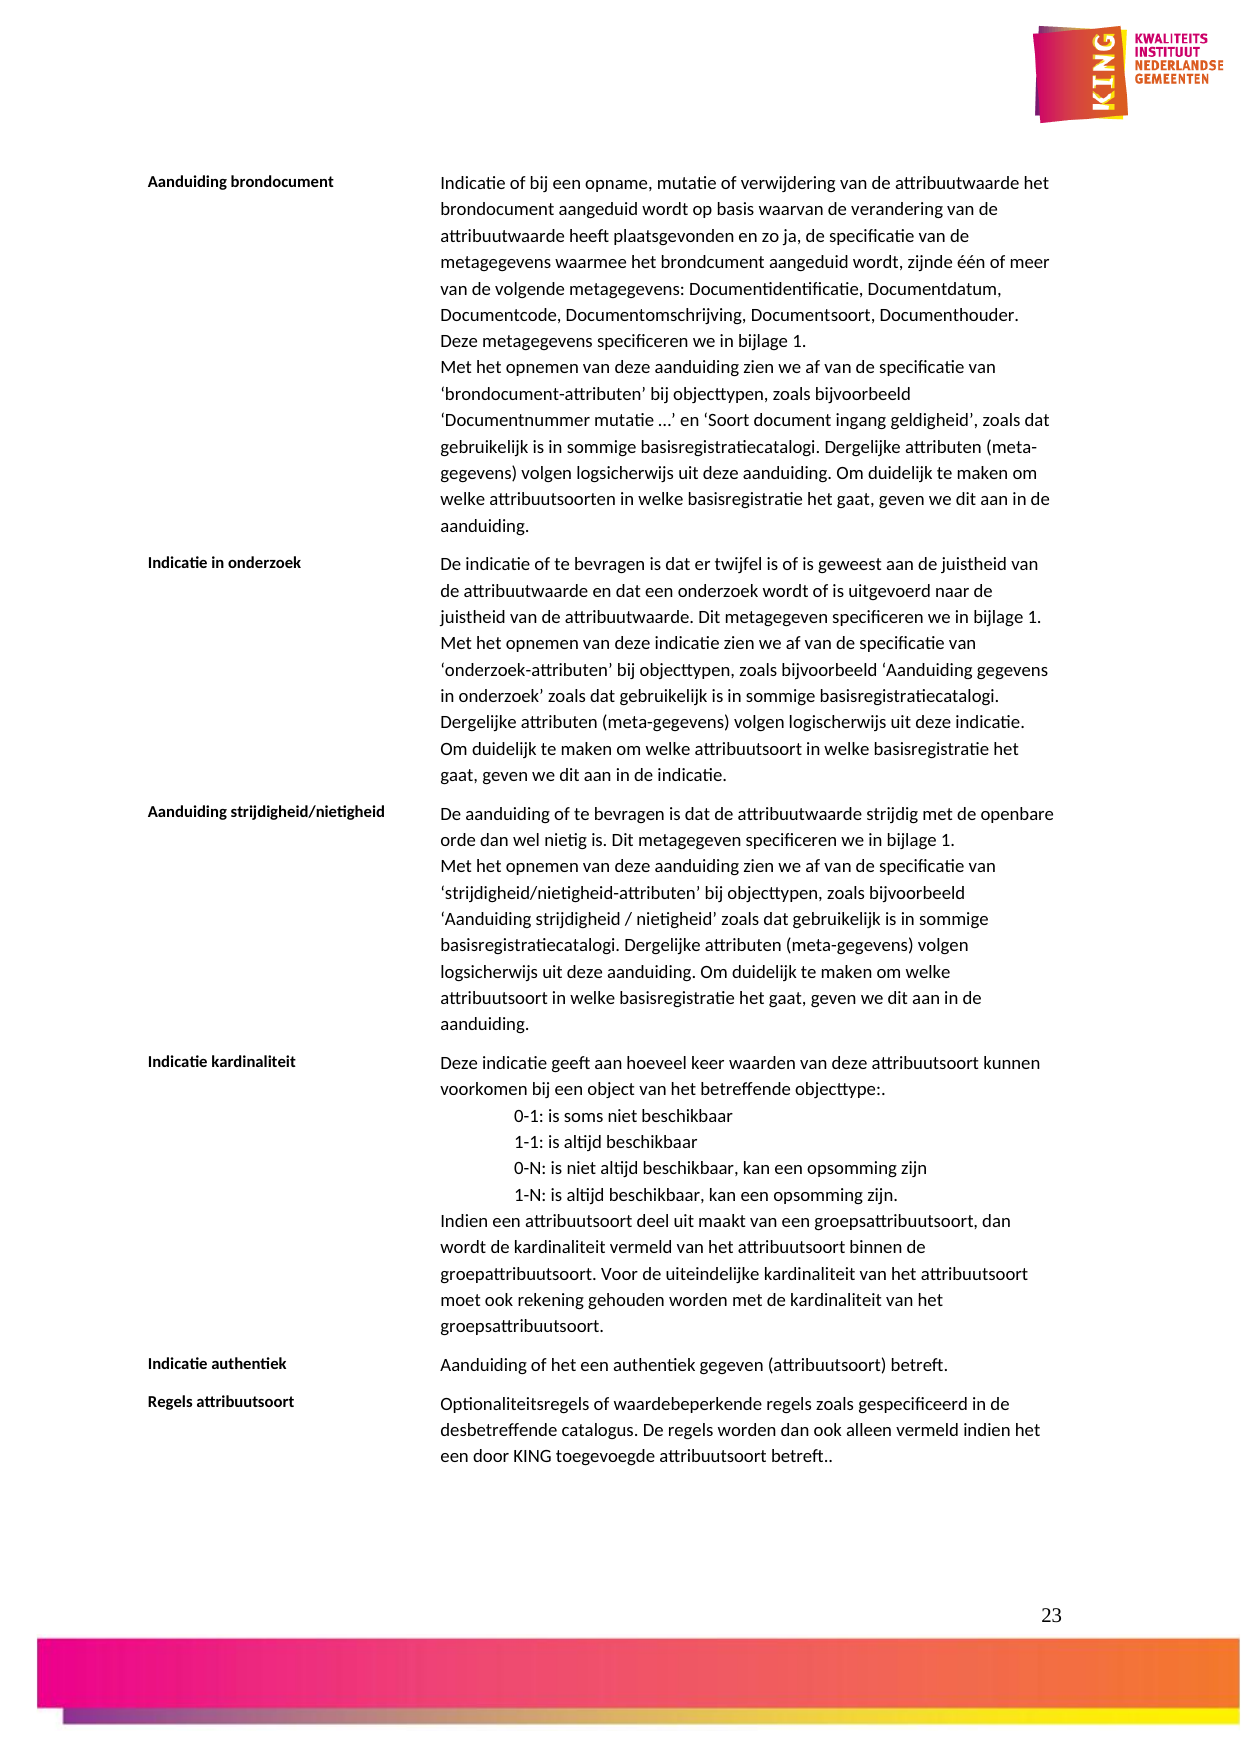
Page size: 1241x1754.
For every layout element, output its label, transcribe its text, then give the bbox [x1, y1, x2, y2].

table_cell De indicatie of te bevragen is dat er twijfel is of is geweest aan de juistheid van de attribuutwaarde en dat een onderzoek wordt of is uitgevoerd naar de juistheid van de attribuutwaarde. Dit metagegeven specificeren we in bijlage 1. Met het opnemen van deze indicatie zien we af van de specificatie van ‘onderzoek-attributen’ bij objecttypen, zoals bijvoorbeeld ‘Aanduiding gegevens in onderzoek’ zoals dat gebruikelijk is in sommige basisregistratiecatalogi. Dergelijke attributen (meta-gegevens) volgen logischerwijs uit deze indicatie. Om duidelijk te maken om welke attribuutsoort in welke basisregistratie het gaat, geven we dit aan in de indicatie. [429, 541, 1066, 790]
table_cell Indicatie of bij een opname, mutatie of verwijdering van de attribuutwaarde het brondocument aangeduid wordt op basis waarvan de verandering van de attribuutwaarde heeft plaatsgevonden en zo ja, de specificatie van de metagegevens waarmee het brondcument aangeduid wordt, zijnde één of meer van de volgende metagegevens: Documentidentificatie, Documentdatum, Documentcode, Documentomschrijving, Documentsoort, Documenthouder. Deze metagegevens specificeren we in bijlage 1. Met het opnemen van deze aanduiding zien we af van de specificatie van ‘brondocument-attributen’ bij objecttypen, zoals bijvoorbeeld ‘Documentnummer mutatie …’ en ‘Soort document ingang geldigheid’, zoals dat gebruikelijk is in sommige basisregistratiecatalogi. Dergelijke attributen (meta-gegevens) volgen logsicherwijs uit deze aanduiding. Om duidelijk te maken om welke attribuutsoorten in welke basisregistratie het gaat, geven we dit aan in de aanduiding. [429, 160, 1066, 541]
table_cell Indicatie authentiek [136, 1341, 429, 1380]
table_cell Optionaliteitsregels of waardebeperkende regels zoals gespecificeerd in de desbetreffende catalogus. De regels worden dan ook alleen vermeld indien het een door KING toegevoegde attribuutsoort betreft.. [429, 1380, 1066, 1471]
picture [1032, 25, 1224, 124]
table_cell Regels attribuutsoort [136, 1380, 429, 1471]
picture [36, 1634, 1241, 1731]
table_cell Aanduiding brondocument [136, 160, 429, 541]
table_cell Aanduiding of het een authentiek gegeven (attribuutsoort) betreft. [429, 1341, 1066, 1380]
table_cell Aanduiding strijdigheid/nietigheid [136, 790, 429, 1039]
table_cell Deze indicatie geeft aan hoeveel keer waarden van deze attribuutsoort kunnen voorkomen bij een object van het betreffende objecttype:. 0-1: is soms niet beschikbaar 1-1: is altijd beschikbaar 0-N: is niet altijd beschikbaar, kan een opsomming zijn 1-N: is altijd beschikbaar, kan een opsomming zijn. Indien een attribuutsoort deel uit maakt van een groepsattribuutsoort, dan wordt de kardinaliteit vermeld van het attribuutsoort binnen de groepattribuutsoort. Voor de uiteindelijke kardinaliteit van het attribuutsoort moet ook rekening gehouden worden met de kardinaliteit van het groepsattribuutsoort. [429, 1039, 1066, 1341]
table_cell De aanduiding of te bevragen is dat de attribuutwaarde strijdig met de openbare orde dan wel nietig is. Dit metagegeven specificeren we in bijlage 1. Met het opnemen van deze aanduiding zien we af van de specificatie van ‘strijdigheid/nietigheid-attributen’ bij objecttypen, zoals bijvoorbeeld ‘Aanduiding strijdigheid / nietigheid’ zoals dat gebruikelijk is in sommige basisregistratiecatalogi. Dergelijke attributen (meta-gegevens) volgen logsicherwijs uit deze aanduiding. Om duidelijk te maken om welke attribuutsoort in welke basisregistratie het gaat, geven we dit aan in de aanduiding. [429, 790, 1066, 1039]
table_cell Indicatie kardinaliteit [136, 1039, 429, 1341]
table_cell Indicatie in onderzoek [136, 541, 429, 790]
